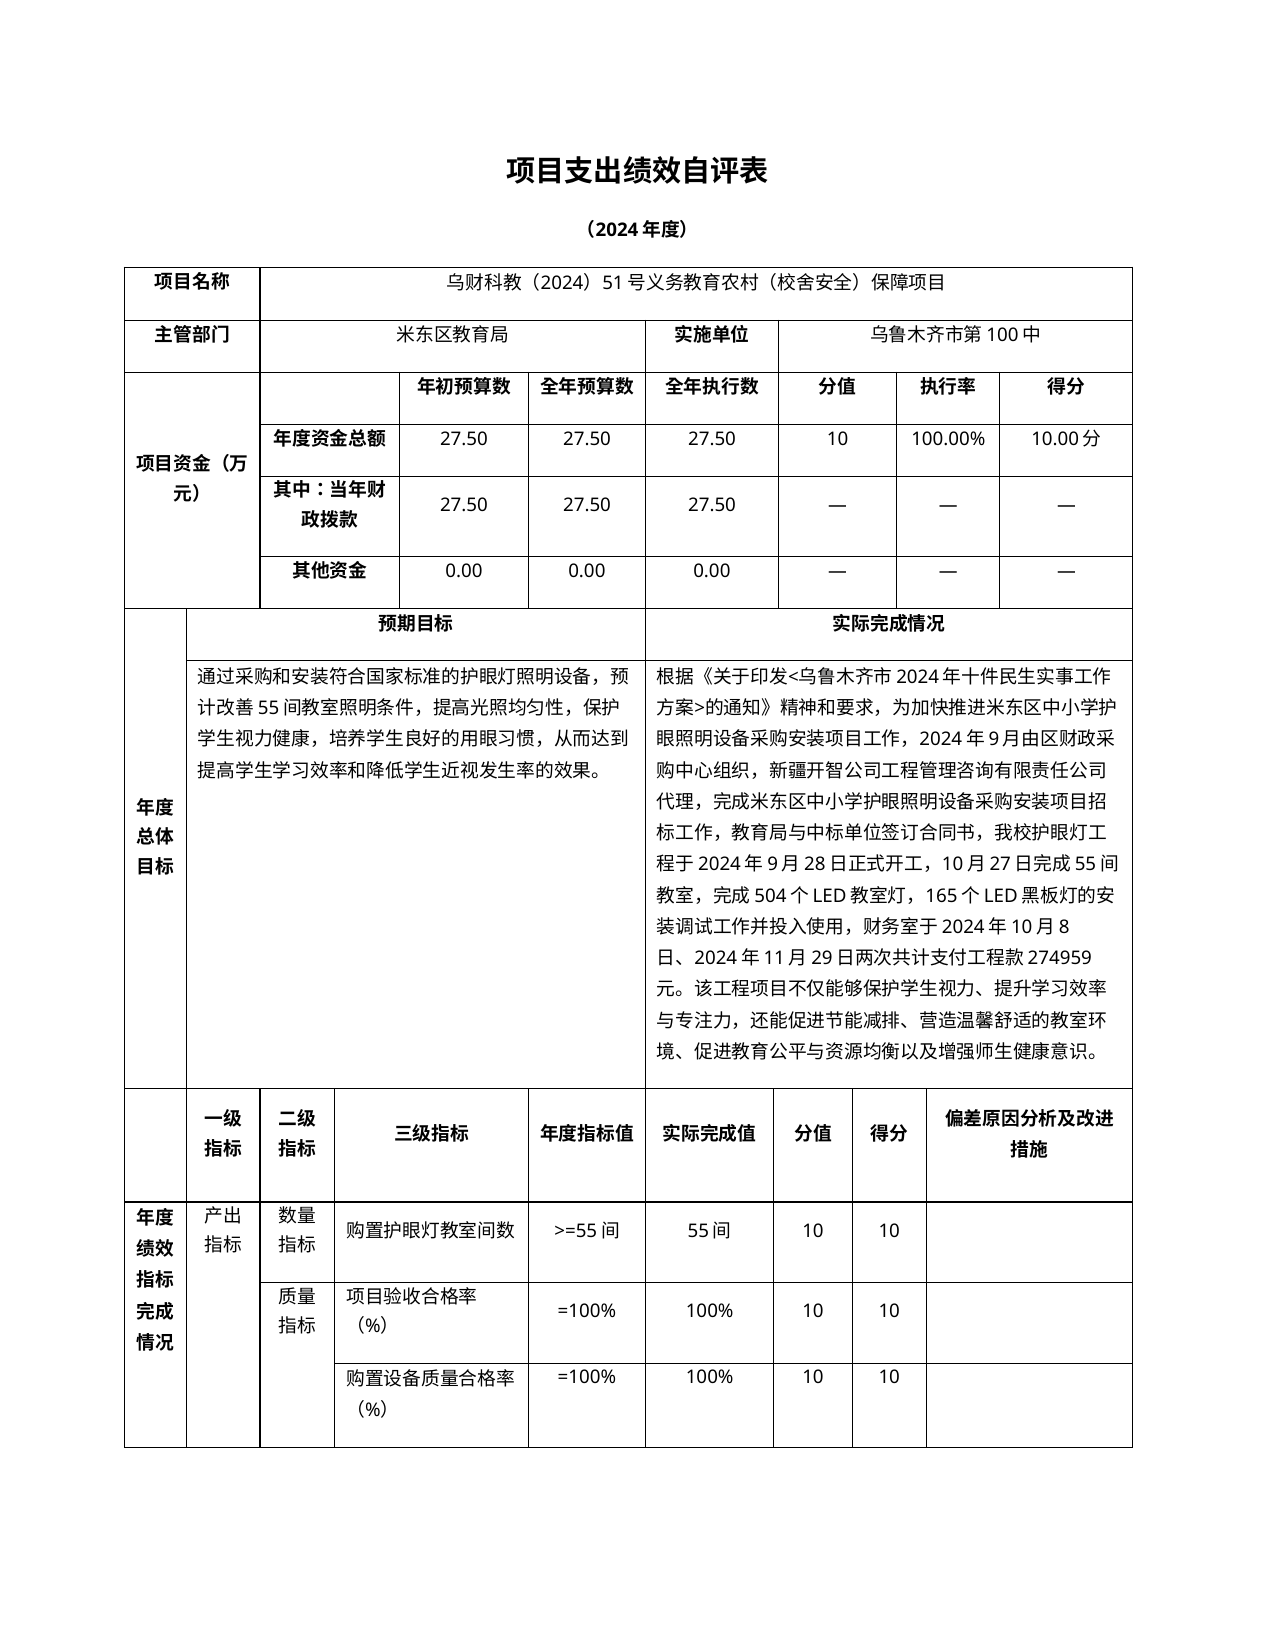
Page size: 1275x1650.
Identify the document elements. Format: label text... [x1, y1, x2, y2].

table_cell 27.50 [646, 477, 778, 556]
table_cell 0.00 [646, 557, 778, 608]
table_cell 三级指标 [335, 1089, 528, 1201]
table_cell 分值 [774, 1089, 852, 1201]
table_cell 10 [774, 1203, 852, 1282]
table_cell — [897, 477, 999, 556]
table_cell 得分 [1000, 373, 1132, 424]
table_cell 27.50 [529, 477, 645, 556]
table_cell — [1000, 557, 1132, 608]
table_cell 10 [853, 1283, 926, 1362]
table_cell >=55间 [529, 1203, 645, 1282]
table_cell — [779, 557, 896, 608]
table_cell 27.50 [400, 477, 528, 556]
table_cell 10.00分 [1000, 425, 1132, 476]
table_cell 二级指标 [261, 1089, 334, 1201]
table_cell 10 [853, 1364, 926, 1447]
table_cell [927, 1364, 1132, 1447]
table_cell 米东区教育局 [261, 321, 645, 372]
table_cell 购置护眼灯教室间数 [335, 1203, 528, 1282]
table_cell 预期目标 [187, 609, 645, 660]
table_cell 项目验收合格率（%） [335, 1283, 528, 1362]
table_cell 通过采购和安装符合国家标准的护眼灯照明设备，预计改善55间教室照明条件，提高光照均匀性，保护学生视力健康，培养学生良好的用眼习惯，从而达到提高学生学习效率和降低学生近视发生率的效果。 [187, 661, 645, 1088]
table_cell 一级指标 [187, 1089, 259, 1201]
table_cell 其中：当年财政拨款 [261, 477, 399, 556]
table_cell 27.50 [646, 425, 778, 476]
text 项目支出绩效自评表 [187, 150, 1087, 190]
table_cell 全年执行数 [646, 373, 778, 424]
table_cell 执行率 [897, 373, 999, 424]
table_cell 10 [853, 1203, 926, 1282]
table_cell 乌鲁木齐市第100中 [779, 321, 1132, 372]
text （2024年度） [187, 216, 1087, 242]
table_cell 年度总体目标 [125, 609, 186, 1088]
table_cell 实施单位 [646, 321, 778, 372]
table_cell 全年预算数 [529, 373, 645, 424]
table_cell 偏差原因分析及改进措施 [927, 1089, 1132, 1201]
table_cell 100.00% [897, 425, 999, 476]
table_cell 主管部门 [125, 321, 259, 372]
table_cell 10 [774, 1283, 852, 1362]
table_cell 年度绩效指标完成情况 [125, 1203, 186, 1447]
table_cell 27.50 [529, 425, 645, 476]
table_cell 分值 [779, 373, 896, 424]
table_header 项目名称 [125, 268, 259, 319]
table_cell 项目资金（万元） [125, 373, 259, 608]
table_cell 年度资金总额 [261, 425, 399, 476]
table_cell [927, 1283, 1132, 1362]
table_cell [927, 1203, 1132, 1282]
table_cell 100% [646, 1364, 773, 1447]
table_header 乌财科教（2024）51号义务教育农村（校舍安全）保障项目 [261, 268, 1132, 319]
table_cell 数量指标 [261, 1203, 334, 1282]
table_cell =100% [529, 1283, 645, 1362]
table_cell 其他资金 [261, 557, 399, 608]
table_cell [125, 1089, 186, 1201]
table_cell 得分 [853, 1089, 926, 1201]
table_cell [261, 373, 399, 424]
table_cell 实际完成值 [646, 1089, 773, 1201]
table_cell 产出指标 [187, 1203, 259, 1447]
table_cell 0.00 [529, 557, 645, 608]
table_cell — [897, 557, 999, 608]
table_cell 年初预算数 [400, 373, 528, 424]
table_cell — [1000, 477, 1132, 556]
table_cell 实际完成情况 [646, 609, 1132, 660]
table_cell 55间 [646, 1203, 773, 1282]
table_cell 10 [779, 425, 896, 476]
table_cell =100% [529, 1364, 645, 1447]
table_cell 购置设备质量合格率（%） [335, 1364, 528, 1447]
table_cell 27.50 [400, 425, 528, 476]
table_cell 0.00 [400, 557, 528, 608]
table_cell 10 [774, 1364, 852, 1447]
table_cell — [779, 477, 896, 556]
table_cell 根据《关于印发<乌鲁木齐市2024年十件民生实事工作方案>的通知》精神和要求，为加快推进米东区中小学护眼照明设备采购安装项目工作，2024年9月由区财政采购中心组织，新疆开智公司工程管理咨询有限责任公司代理，完成米东区中小学护眼照明设备采购安装项目招标工作，教育局与中标单位签订合同书，我校护眼灯工程于2024年9月28日正式开工，10月27日完成55间教室，完成504个LED教室灯，165个LED黑板灯的安装调试工作并投入使用，财务室于2024年10月8日、2024年11月29日两次共计支付工程款274959元。该工程项目不仅能够保护学生视力、提升学习效率与专注力，还能促进节能减排、营造温馨舒适的教室环境、促进教育公平与资源均衡以及增强师生健康意识。 [646, 661, 1132, 1088]
table_cell 质量指标 [261, 1283, 334, 1447]
table_cell 年度指标值 [529, 1089, 645, 1201]
table_cell 100% [646, 1283, 773, 1362]
